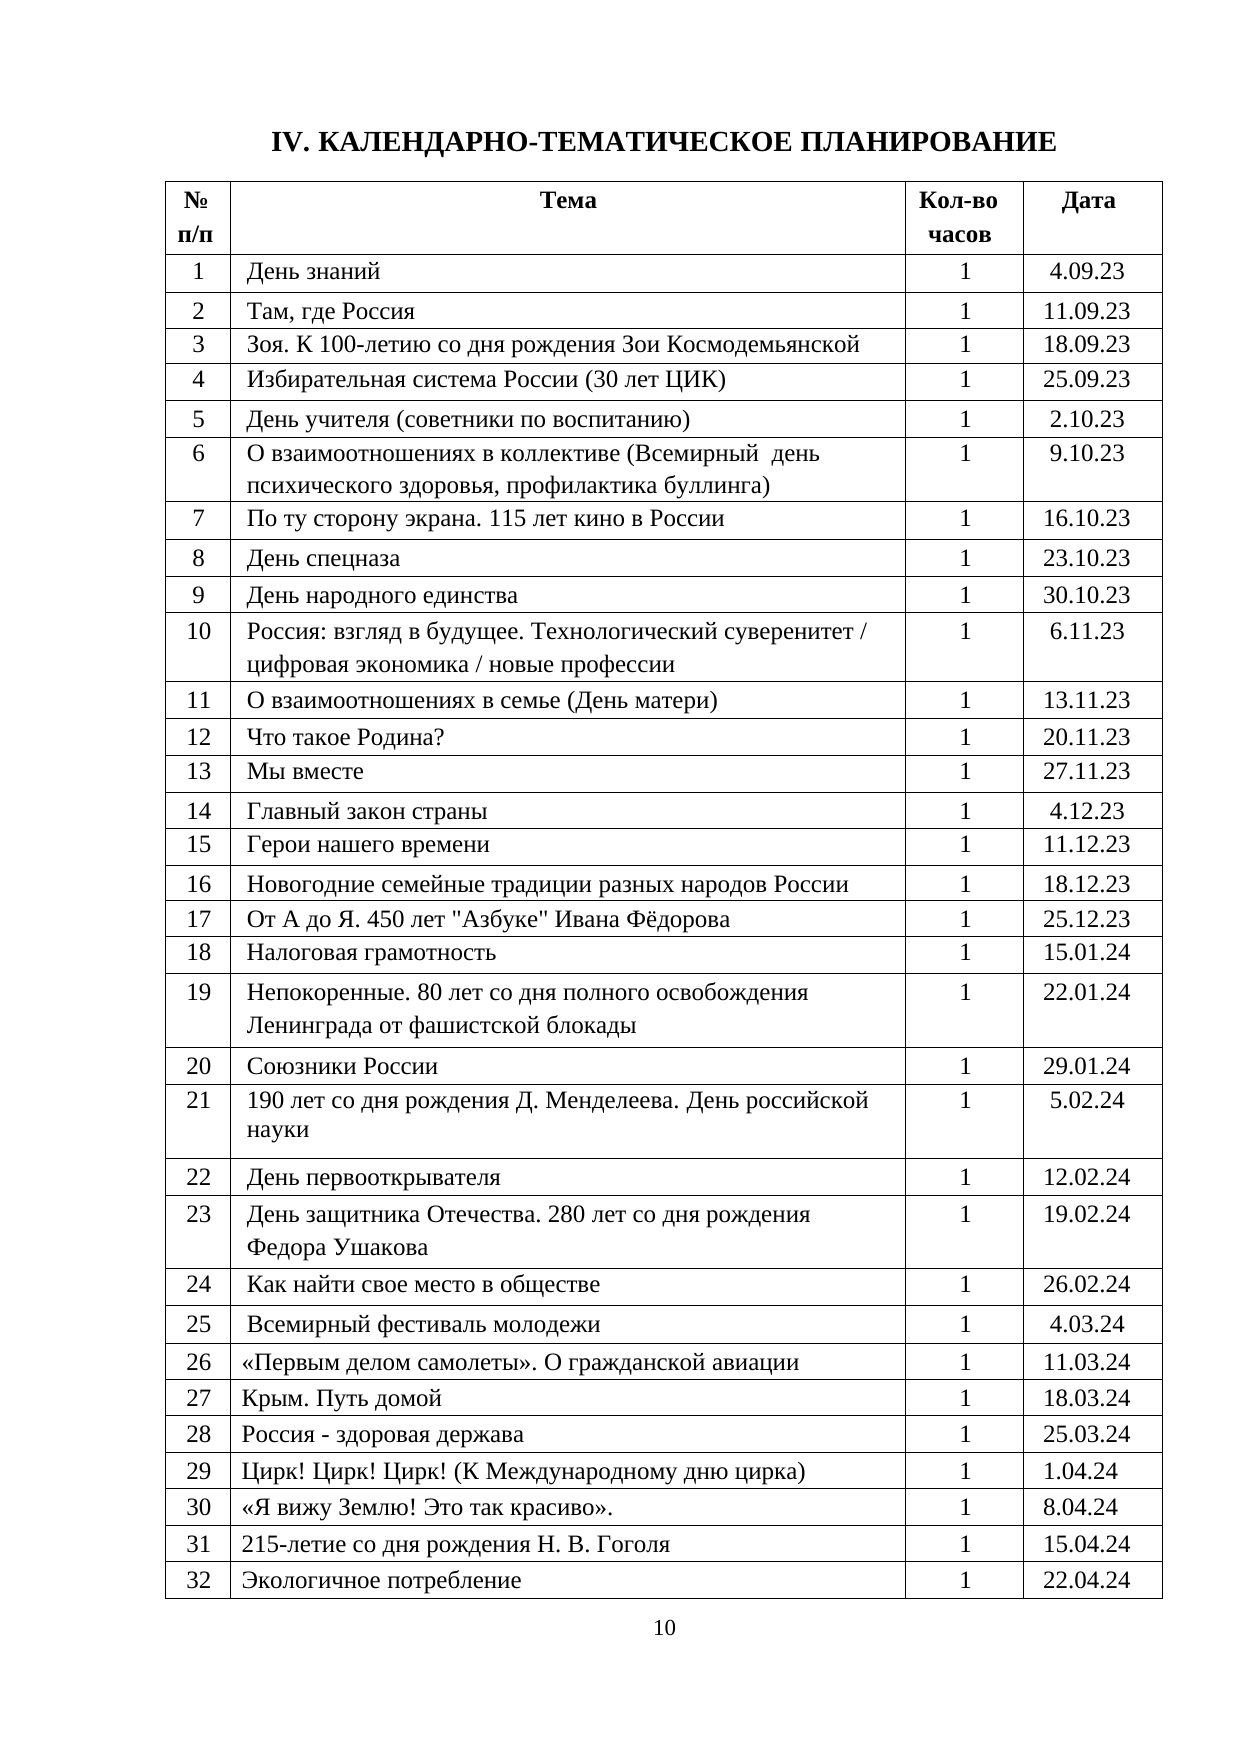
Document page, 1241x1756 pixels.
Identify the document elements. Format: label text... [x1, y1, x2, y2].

table_cell 22 [166, 1159, 230, 1195]
table_cell 1 [906, 1269, 1023, 1305]
table_cell Как найти свое место в обществе [231, 1269, 905, 1305]
table_cell День народного единства [231, 577, 905, 612]
table_cell 2 [166, 293, 230, 328]
table_cell 4 [166, 364, 230, 400]
table_cell Цирк! Цирк! Цирк! (К Международному дню цирка) [231, 1453, 905, 1488]
table_cell Крым. Путь домой [231, 1380, 905, 1415]
table_cell Избирательная система России (30 лет ЦИК) [231, 364, 905, 400]
table_cell Что такое Родина? [231, 719, 905, 754]
table_cell 9 [166, 577, 230, 612]
table_cell День первооткрывателя [231, 1159, 905, 1195]
table_cell 15 [166, 829, 230, 865]
table_cell День спецназа [231, 540, 905, 576]
table_cell 29 [166, 1453, 230, 1488]
table_cell 1 [906, 293, 1023, 328]
table_cell 1 [906, 974, 1023, 1047]
table_cell 5.02.24 [1024, 1085, 1162, 1158]
table_cell 16.10.23 [1024, 502, 1162, 538]
table_cell 4.09.23 [1024, 255, 1162, 292]
table_cell Налоговая грамотность [231, 937, 905, 973]
table_cell 6 [166, 438, 230, 501]
table_cell Герои нашего времени [231, 829, 905, 865]
table_cell 11.12.23 [1024, 829, 1162, 865]
table_cell 1 [906, 1085, 1023, 1158]
table_cell 1.04.24 [1024, 1453, 1162, 1488]
table_cell 23 [166, 1196, 230, 1268]
table_cell «Я вижу Землю! Это так красиво». [231, 1489, 905, 1525]
table_cell 32 [166, 1562, 230, 1598]
table_cell 22.04.24 [1024, 1562, 1162, 1598]
table_cell 1 [166, 255, 230, 292]
table_cell 190 лет со дня рождения Д. Менделеева. День российской науки [231, 1085, 905, 1158]
table_cell 25.12.23 [1024, 901, 1162, 936]
table_cell Там, где Россия [231, 293, 905, 328]
table_header Кол-во часов [906, 182, 1023, 254]
table_cell «Первым делом самолеты». О гражданской авиации [231, 1344, 905, 1379]
table_cell Новогодние семейные традиции разных народов России [231, 866, 905, 899]
table_cell 1 [906, 1526, 1023, 1561]
table_cell 1 [906, 937, 1023, 973]
table_cell 1 [906, 756, 1023, 792]
table_cell 14 [166, 793, 230, 828]
table_cell 30 [166, 1489, 230, 1525]
table_cell 13.11.23 [1024, 682, 1162, 718]
table_cell 26.02.24 [1024, 1269, 1162, 1305]
table_cell 13 [166, 756, 230, 792]
table_cell 12 [166, 719, 230, 754]
table_cell 20 [166, 1048, 230, 1084]
table_cell 5 [166, 401, 230, 437]
table_cell 18 [166, 937, 230, 973]
table_cell 4.12.23 [1024, 793, 1162, 828]
table_cell 21 [166, 1085, 230, 1158]
table_header № п/п [166, 182, 230, 254]
table_cell 9.10.23 [1024, 438, 1162, 501]
table_cell 1 [906, 719, 1023, 754]
table_cell Зоя. К 100-летию со дня рождения Зои Космодемьянской [231, 329, 905, 363]
table_cell 1 [906, 364, 1023, 400]
table_cell Главный закон страны [231, 793, 905, 828]
table_cell 1 [906, 1344, 1023, 1379]
table_cell 6.11.23 [1024, 613, 1162, 681]
table_cell 18.12.23 [1024, 866, 1162, 899]
table_cell 25.03.24 [1024, 1416, 1162, 1452]
table_cell Экологичное потребление [231, 1562, 905, 1598]
table_cell 19 [166, 974, 230, 1047]
table_cell 1 [906, 682, 1023, 718]
table_cell 17 [166, 901, 230, 936]
table_cell По ту сторону экрана. 115 лет кино в России [231, 502, 905, 538]
table_cell От А до Я. 450 лет "Азбуке" Ивана Фёдорова [231, 901, 905, 936]
table_cell 25.09.23 [1024, 364, 1162, 400]
table_cell 3 [166, 329, 230, 363]
table_cell 1 [906, 401, 1023, 437]
table_cell 1 [906, 613, 1023, 681]
table_cell 25 [166, 1306, 230, 1342]
table_cell 29.01.24 [1024, 1048, 1162, 1084]
table_cell 1 [906, 901, 1023, 936]
table_cell 8 [166, 540, 230, 576]
table_cell 18.09.23 [1024, 329, 1162, 363]
table_cell 215-летие со дня рождения Н. В. Гоголя [231, 1526, 905, 1561]
table_header Дата [1024, 182, 1162, 254]
table_cell 11.03.24 [1024, 1344, 1162, 1379]
table_cell 4.03.24 [1024, 1306, 1162, 1342]
table_cell 8.04.24 [1024, 1489, 1162, 1525]
table_cell 7 [166, 502, 230, 538]
table_cell 1 [906, 1306, 1023, 1342]
table_cell 1 [906, 540, 1023, 576]
table_cell День знаний [231, 255, 905, 292]
table_cell 1 [906, 1048, 1023, 1084]
table_cell 1 [906, 793, 1023, 828]
table_cell 10 [166, 613, 230, 681]
table_cell 1 [906, 1380, 1023, 1415]
table_cell 20.11.23 [1024, 719, 1162, 754]
table_cell 1 [906, 1453, 1023, 1488]
table_cell 23.10.23 [1024, 540, 1162, 576]
table_cell Непокоренные. 80 лет со дня полного освобождения Ленинграда от фашистской блокады [231, 974, 905, 1047]
table_cell День учителя (советники по воспитанию) [231, 401, 905, 437]
table_cell 27 [166, 1380, 230, 1415]
table_cell 1 [906, 329, 1023, 363]
table_cell 1 [906, 1416, 1023, 1452]
table_cell Россия - здоровая держава [231, 1416, 905, 1452]
table_cell 12.02.24 [1024, 1159, 1162, 1195]
table_cell Россия: взгляд в будущее. Технологический суверенитет / цифровая экономика / новые профессии [231, 613, 905, 681]
table_cell День защитника Отечества. 280 лет со дня рождения Федора Ушакова [231, 1196, 905, 1268]
table_cell 28 [166, 1416, 230, 1452]
table_header Тема [231, 182, 905, 254]
table_cell 30.10.23 [1024, 577, 1162, 612]
table_cell 1 [906, 1196, 1023, 1268]
table_cell 16 [166, 866, 230, 899]
table_cell 22.01.24 [1024, 974, 1162, 1047]
table_cell 19.02.24 [1024, 1196, 1162, 1268]
table_cell 1 [906, 255, 1023, 292]
table_cell 1 [906, 1159, 1023, 1195]
table_cell 11 [166, 682, 230, 718]
table_cell О взаимоотношениях в семье (День матери) [231, 682, 905, 718]
table_cell 1 [906, 438, 1023, 501]
table_cell 27.11.23 [1024, 756, 1162, 792]
table_cell 2.10.23 [1024, 401, 1162, 437]
table_cell 11.09.23 [1024, 293, 1162, 328]
table_cell Всемирный фестиваль молодежи [231, 1306, 905, 1342]
table_cell 1 [906, 502, 1023, 538]
table_cell Мы вместе [231, 756, 905, 792]
table_cell 1 [906, 1562, 1023, 1598]
table_cell 1 [906, 577, 1023, 612]
table_cell 31 [166, 1526, 230, 1561]
table_cell 18.03.24 [1024, 1380, 1162, 1415]
subtitle КАЛЕНДАРНО-ТЕМАТИЧЕСКОЕ ПЛАНИРОВАНИЕ [271, 124, 1176, 157]
table_cell 1 [906, 829, 1023, 865]
table_cell 24 [166, 1269, 230, 1305]
table_cell 1 [906, 1489, 1023, 1525]
table_cell Союзники России [231, 1048, 905, 1084]
table_cell 15.04.24 [1024, 1526, 1162, 1561]
table_cell О взаимоотношениях в коллективе (Всемирный день психического здоровья, профилактика буллинга) [231, 438, 905, 501]
table_cell 26 [166, 1344, 230, 1379]
table_cell 1 [906, 866, 1023, 899]
table_cell 15.01.24 [1024, 937, 1162, 973]
